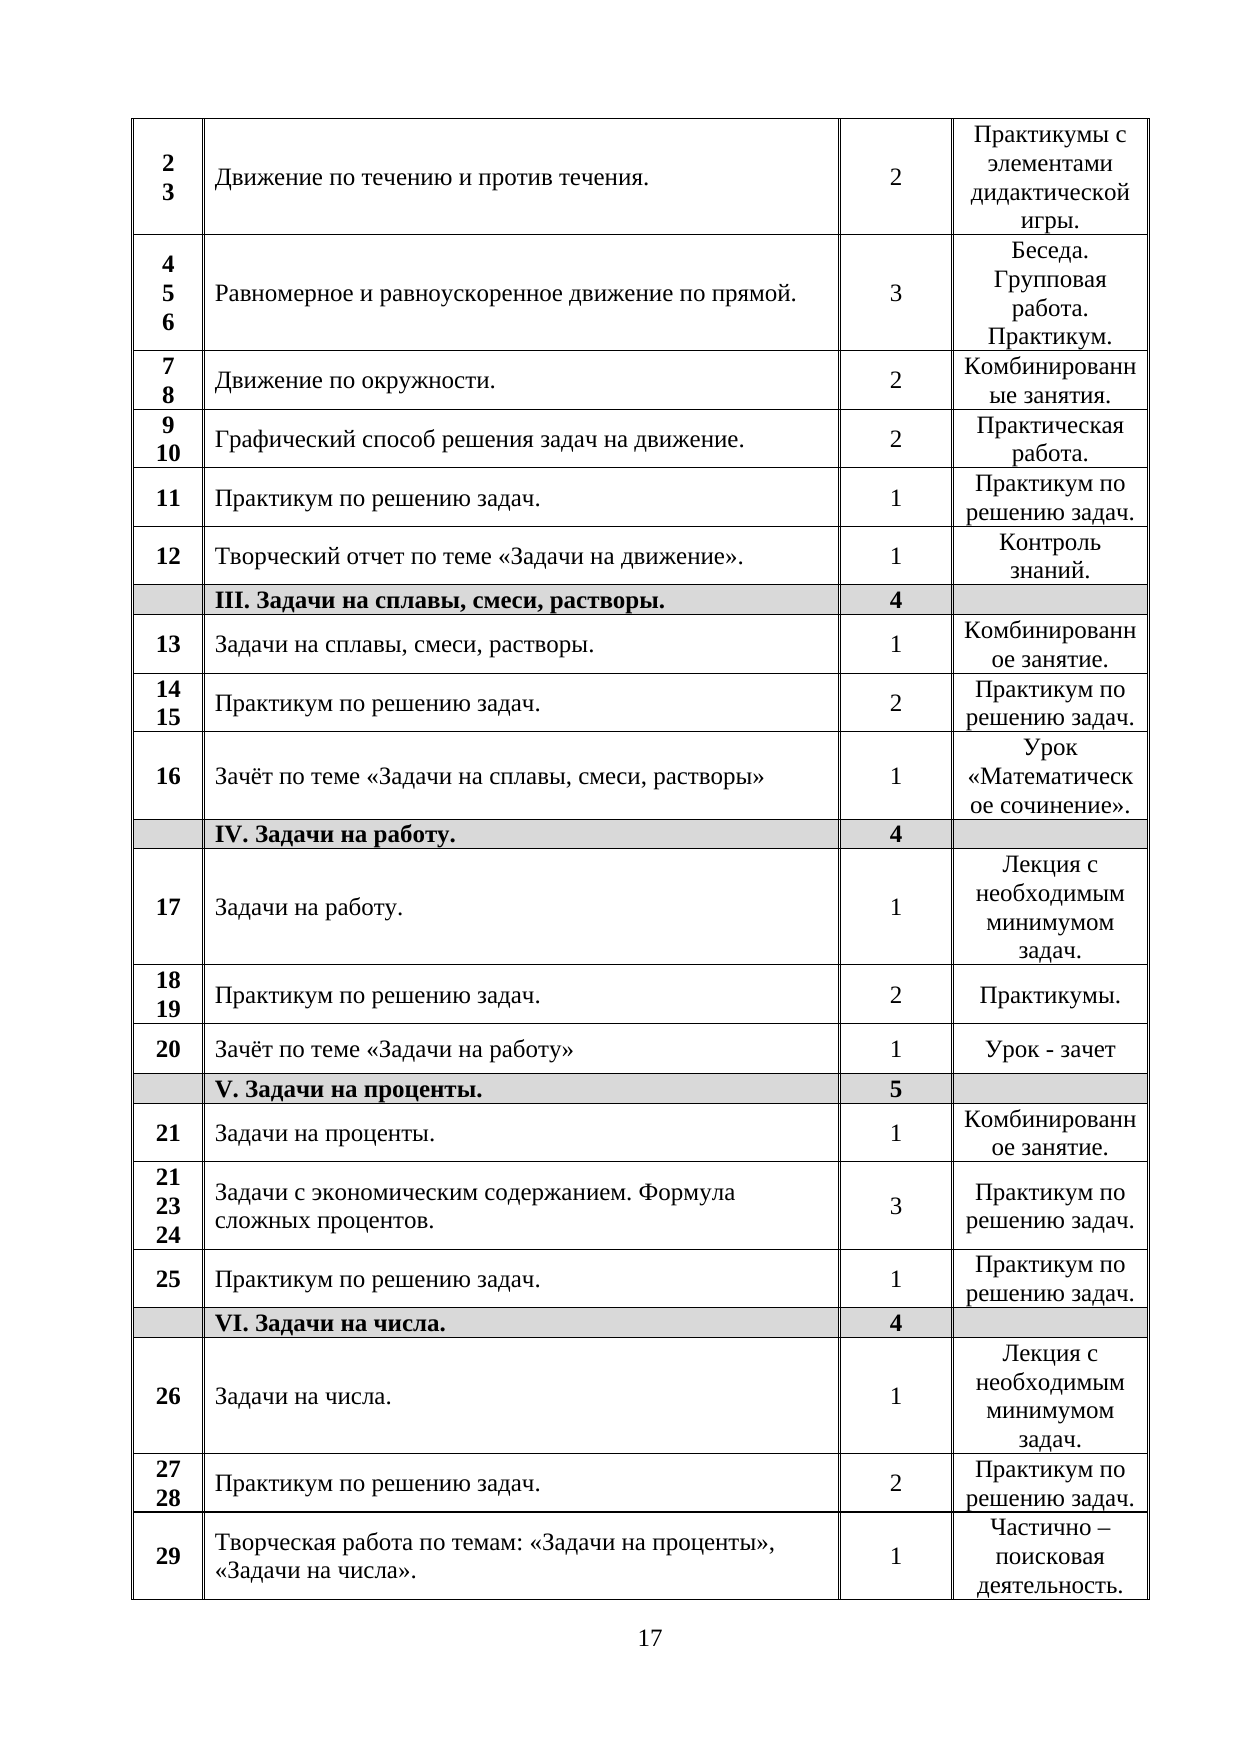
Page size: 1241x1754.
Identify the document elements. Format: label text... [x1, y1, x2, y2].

table_cell [134, 1308, 202, 1337]
table_cell Комбинированное занятие. [954, 615, 1147, 673]
table_cell 17 [134, 849, 202, 964]
table_cell VI. Задачи на числа. [205, 1308, 838, 1337]
table_cell Практикум по решению задач. [954, 1250, 1147, 1307]
table_cell Практическая работа. [954, 410, 1147, 467]
table_cell 1 [841, 1250, 951, 1307]
table_cell 7 8 [134, 351, 202, 409]
table_cell Задачи на работу. [205, 849, 838, 964]
table_cell 13 [134, 615, 202, 673]
table_cell 1 [841, 527, 951, 584]
table_cell Творческая работа по темам: «Задачи на проценты», «Задачи на числа». [205, 1513, 838, 1599]
table_cell Практикум по решению задач. [954, 1454, 1147, 1511]
table_cell 21 23 24 [134, 1162, 202, 1248]
table_cell 1 [841, 1024, 951, 1073]
table_cell Практикум по решению задач. [954, 674, 1147, 731]
table_cell 2 [841, 351, 951, 409]
table_cell 2 3 [134, 119, 202, 234]
table_cell Задачи на числа. [205, 1338, 838, 1453]
table_cell 2 [841, 674, 951, 731]
table_cell Практикум по решению задач. [954, 468, 1147, 526]
table_cell 14 15 [134, 674, 202, 731]
table_cell 1 [841, 615, 951, 673]
table_cell Практикум по решению задач. [205, 1454, 838, 1511]
table_cell [954, 585, 1147, 614]
table_cell 3 [841, 235, 951, 350]
table_cell 21 [134, 1104, 202, 1161]
table_cell 4 [841, 585, 951, 614]
table_cell IV. Задачи на работу. [205, 820, 838, 848]
table_cell Беседа. Групповая работа. Практикум. [954, 235, 1147, 350]
table_cell 1 [841, 468, 951, 526]
table_cell Практикумы с элементами дидактической игры. [954, 119, 1147, 234]
table_cell [134, 1074, 202, 1103]
table_cell 18 19 [134, 965, 202, 1023]
table_cell [954, 820, 1147, 848]
table_cell Творческий отчет по теме «Задачи на движение». [205, 527, 838, 584]
table_cell 29 [134, 1513, 202, 1599]
table_cell Зачёт по теме «Задачи на работу» [205, 1024, 838, 1073]
table_cell 4 [841, 820, 951, 848]
table_cell Практикумы. [954, 965, 1147, 1023]
table_cell Практикум по решению задач. [205, 674, 838, 731]
table_cell Графический способ решения задач на движение. [205, 410, 838, 467]
table_cell Лекция с необходимым минимумом задач. [954, 849, 1147, 964]
table_cell 4 [841, 1308, 951, 1337]
table_cell Задачи на сплавы, смеси, растворы. [205, 615, 838, 673]
table_cell Лекция с необходимым минимумом задач. [954, 1338, 1147, 1453]
table_cell Практикум по решению задач. [954, 1162, 1147, 1248]
table_cell Частично – поисковая деятельность. [954, 1513, 1147, 1599]
table_cell Зачёт по теме «Задачи на сплавы, смеси, растворы» [205, 732, 838, 818]
table_cell Равномерное и равноускоренное движение по прямой. [205, 235, 838, 350]
table_cell Комбинированные занятия. [954, 351, 1147, 409]
table_cell 1 [841, 1513, 951, 1599]
table_cell 11 [134, 468, 202, 526]
table_cell 9 10 [134, 410, 202, 467]
table_cell 2 [841, 410, 951, 467]
table_cell [954, 1074, 1147, 1103]
table_cell Движение по окружности. [205, 351, 838, 409]
table_cell 26 [134, 1338, 202, 1453]
table_cell [134, 820, 202, 848]
table_cell [954, 1308, 1147, 1337]
table_cell Задачи на проценты. [205, 1104, 838, 1161]
table_cell Урок «Математическое сочинение». [954, 732, 1147, 818]
table_cell Практикум по решению задач. [205, 468, 838, 526]
table_cell Задачи с экономическим содержанием. Формула сложных процентов. [205, 1162, 838, 1248]
table_cell 2 [841, 1454, 951, 1511]
table_cell 1 [841, 849, 951, 964]
table_cell 25 [134, 1250, 202, 1307]
table_cell III. Задачи на сплавы, смеси, растворы. [205, 585, 838, 614]
table_cell 5 [841, 1074, 951, 1103]
table_cell 2 [841, 965, 951, 1023]
table_cell Комбинированное занятие. [954, 1104, 1147, 1161]
table_cell 16 [134, 732, 202, 818]
table_cell 3 [841, 1162, 951, 1248]
table_cell 1 [841, 732, 951, 818]
table_cell Практикум по решению задач. [205, 965, 838, 1023]
table_cell Контроль знаний. [954, 527, 1147, 584]
table_cell 1 [841, 1338, 951, 1453]
table_cell [134, 585, 202, 614]
table_cell V. Задачи на проценты. [205, 1074, 838, 1103]
table_cell 27 28 [134, 1454, 202, 1511]
table_cell 1 [841, 1104, 951, 1161]
table_cell Урок - зачет [954, 1024, 1147, 1073]
table_cell 12 [134, 527, 202, 584]
table_cell Практикум по решению задач. [205, 1250, 838, 1307]
table_cell 2 [841, 119, 951, 234]
table_cell 20 [134, 1024, 202, 1073]
table_cell Движение по течению и против течения. [205, 119, 838, 234]
table_cell 4 5 6 [134, 235, 202, 350]
